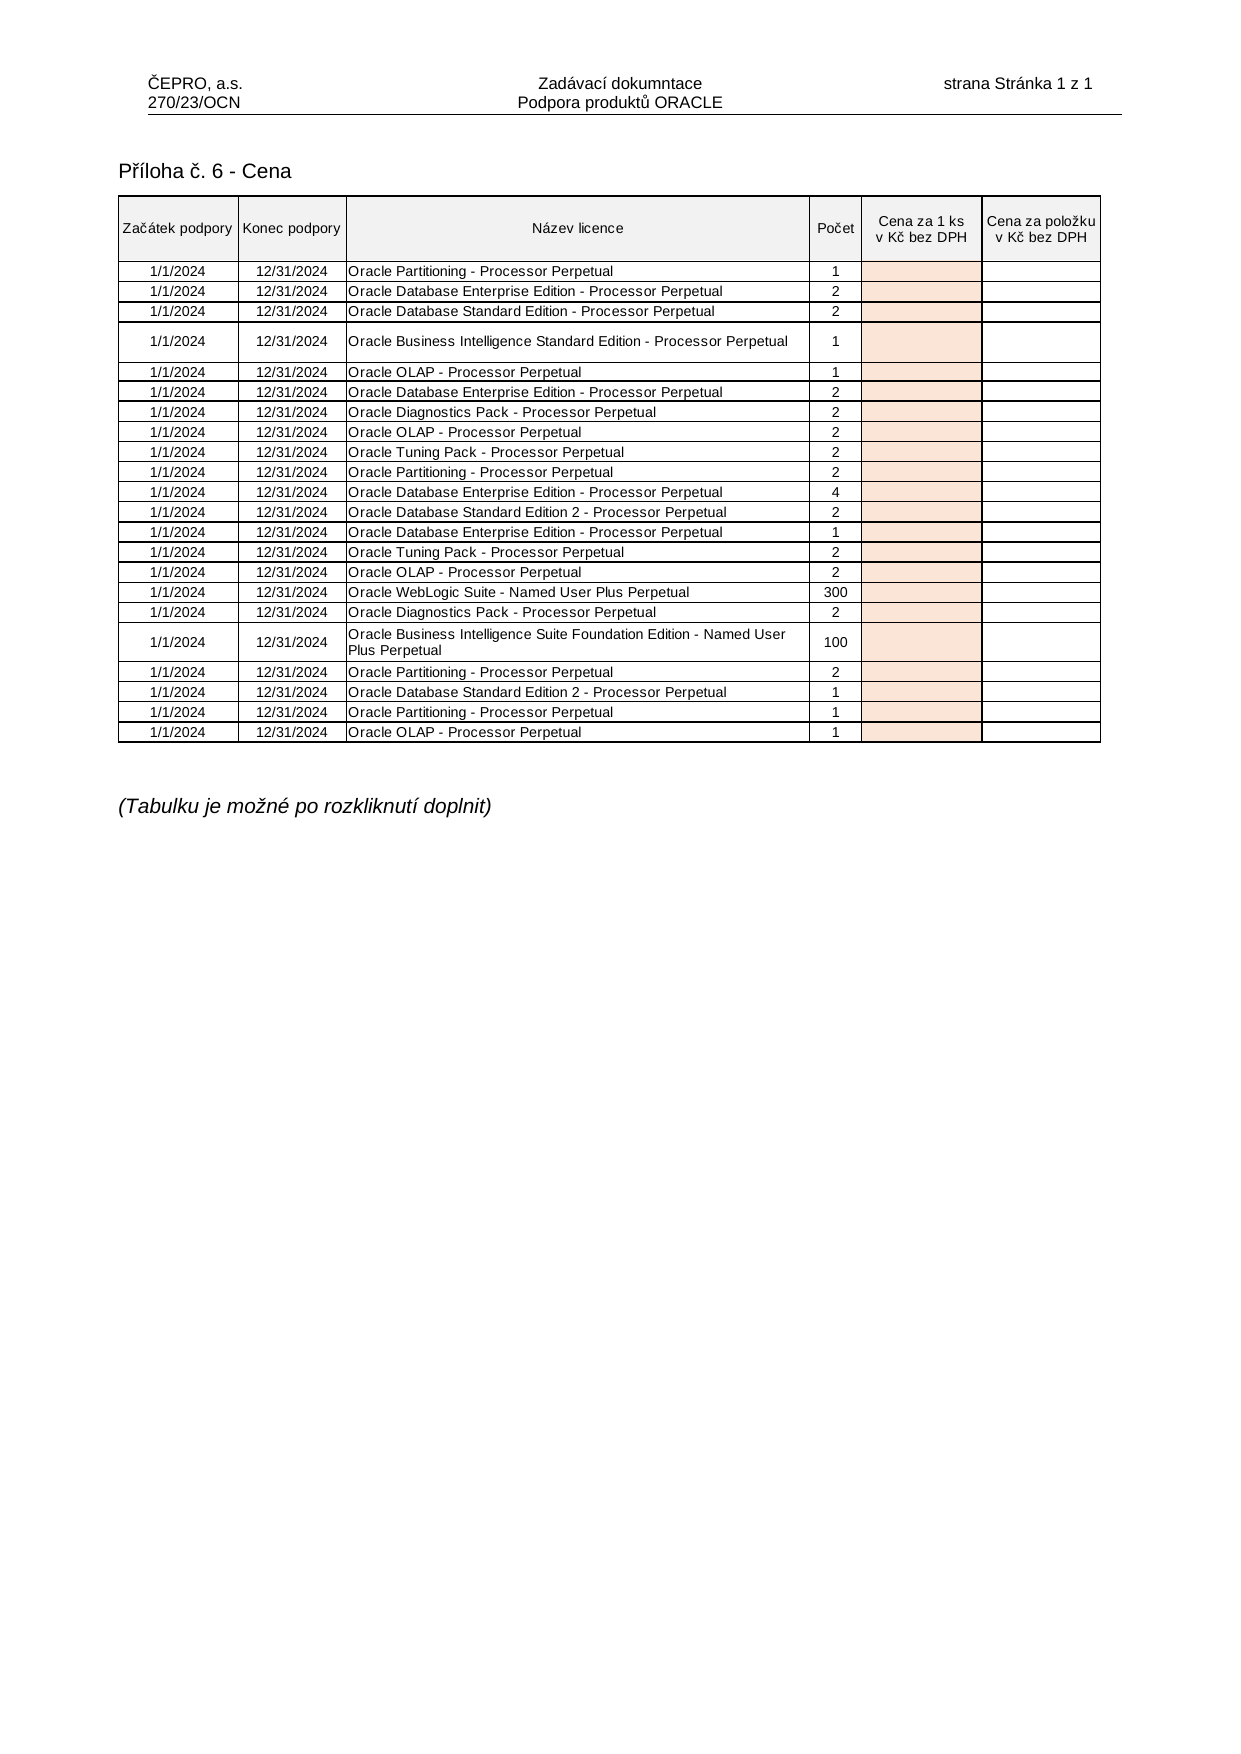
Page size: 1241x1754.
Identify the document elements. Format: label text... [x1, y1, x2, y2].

text (Tabulku je možné po rozkliknutí doplnit) [118, 794, 1122, 818]
text Příloha č. 6 - Cena [118, 159, 1122, 183]
